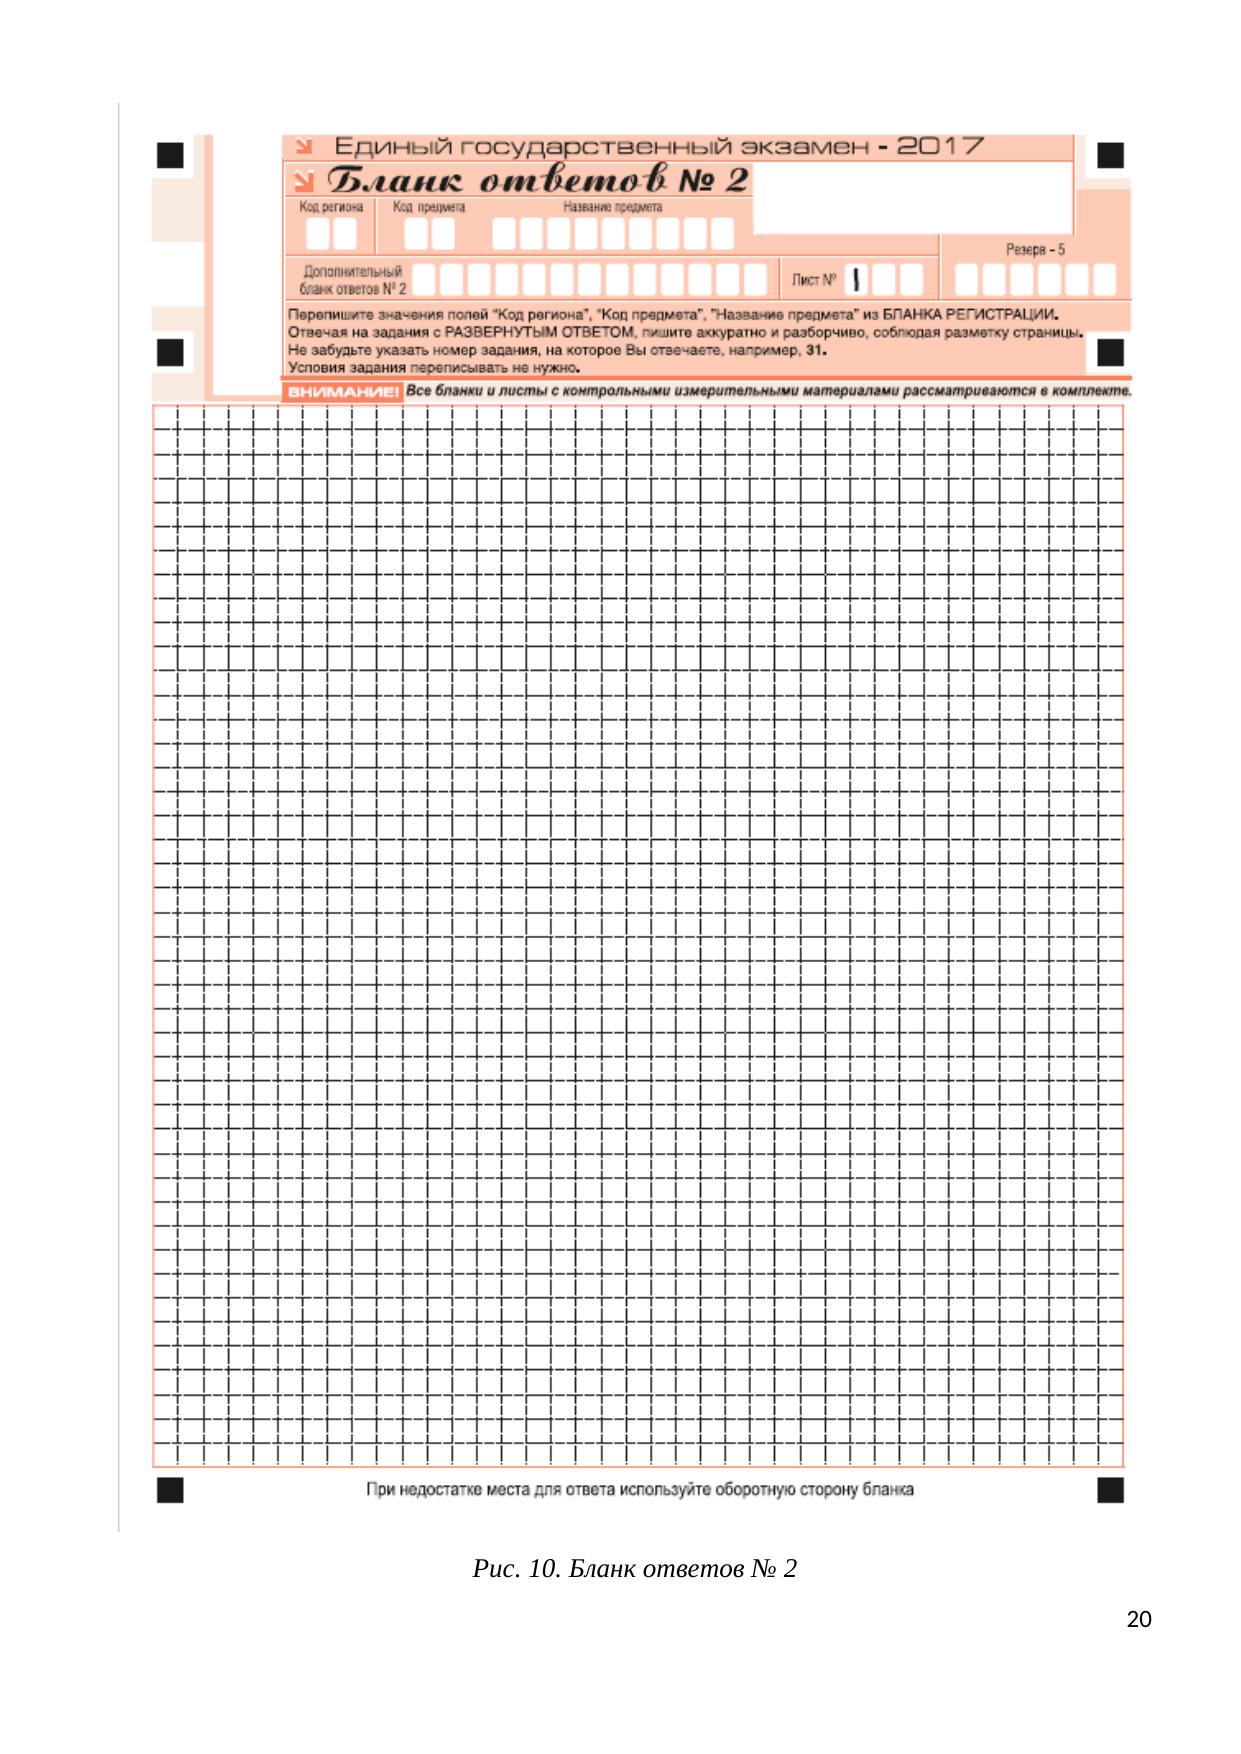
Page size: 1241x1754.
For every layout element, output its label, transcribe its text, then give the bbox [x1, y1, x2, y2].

text Рис. 10. Бланк ответов № 2 [118, 1552, 1152, 1583]
picture [118, 103, 1162, 1532]
